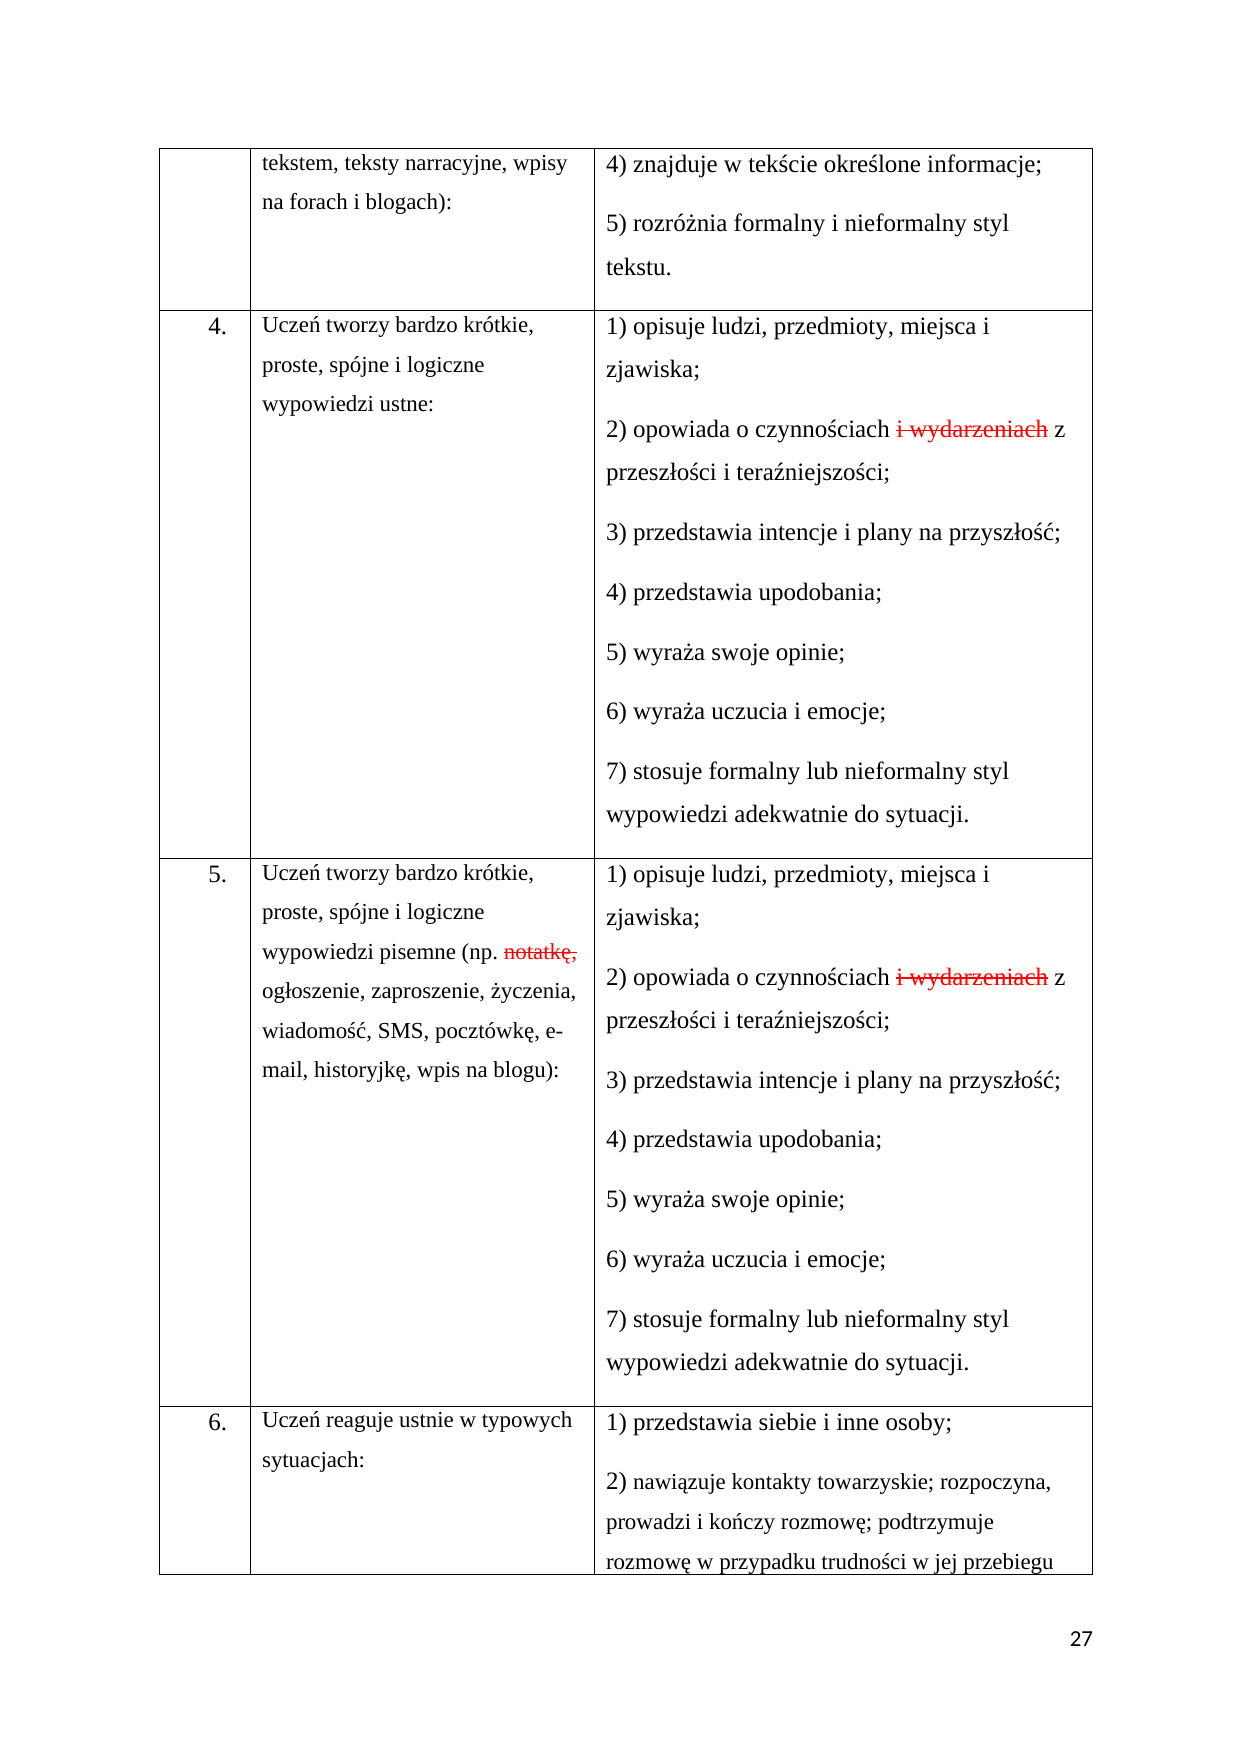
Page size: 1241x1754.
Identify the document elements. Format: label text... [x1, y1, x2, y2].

table_cell [160, 149, 250, 310]
table_cell [160, 311, 250, 858]
table_cell 1) opisuje ludzi, przedmioty, miejsca i zjawiska; 2) opowiada o czynnościach i wydarzeniach z przeszłości i teraźniejszości; 3) przedstawia intencje i plany na przyszłość; 4) przedstawia upodobania; 5) wyraża swoje opinie; 6) wyraża uczucia i emocje; 7) stosuje formalny lub nieformalny styl wypowiedzi adekwatnie do sytuacji. [595, 311, 1092, 858]
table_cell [251, 149, 594, 310]
table_cell Uczeń tworzy bardzo krótkie, proste, spójne i logiczne wypowiedzi ustne: [251, 311, 594, 858]
table_cell [160, 859, 250, 1406]
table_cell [251, 1407, 594, 1574]
table_cell [160, 1407, 250, 1574]
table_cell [595, 1407, 1092, 1574]
table_cell 1) opisuje ludzi, przedmioty, miejsca i zjawiska; 2) opowiada o czynnościach i wydarzeniach z przeszłości i teraźniejszości; 3) przedstawia intencje i plany na przyszłość; 4) przedstawia upodobania; 5) wyraża swoje opinie; 6) wyraża uczucia i emocje; 7) stosuje formalny lub nieformalny styl wypowiedzi adekwatnie do sytuacji. [595, 859, 1092, 1406]
table_cell Uczeń tworzy bardzo krótkie, proste, spójne i logiczne wypowiedzi pisemne (np. notatkę, ogłoszenie, zaproszenie, życzenia, wiadomość, SMS, pocztówkę, e-mail, historyjkę, wpis na blogu): [251, 859, 594, 1406]
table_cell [595, 149, 1092, 310]
